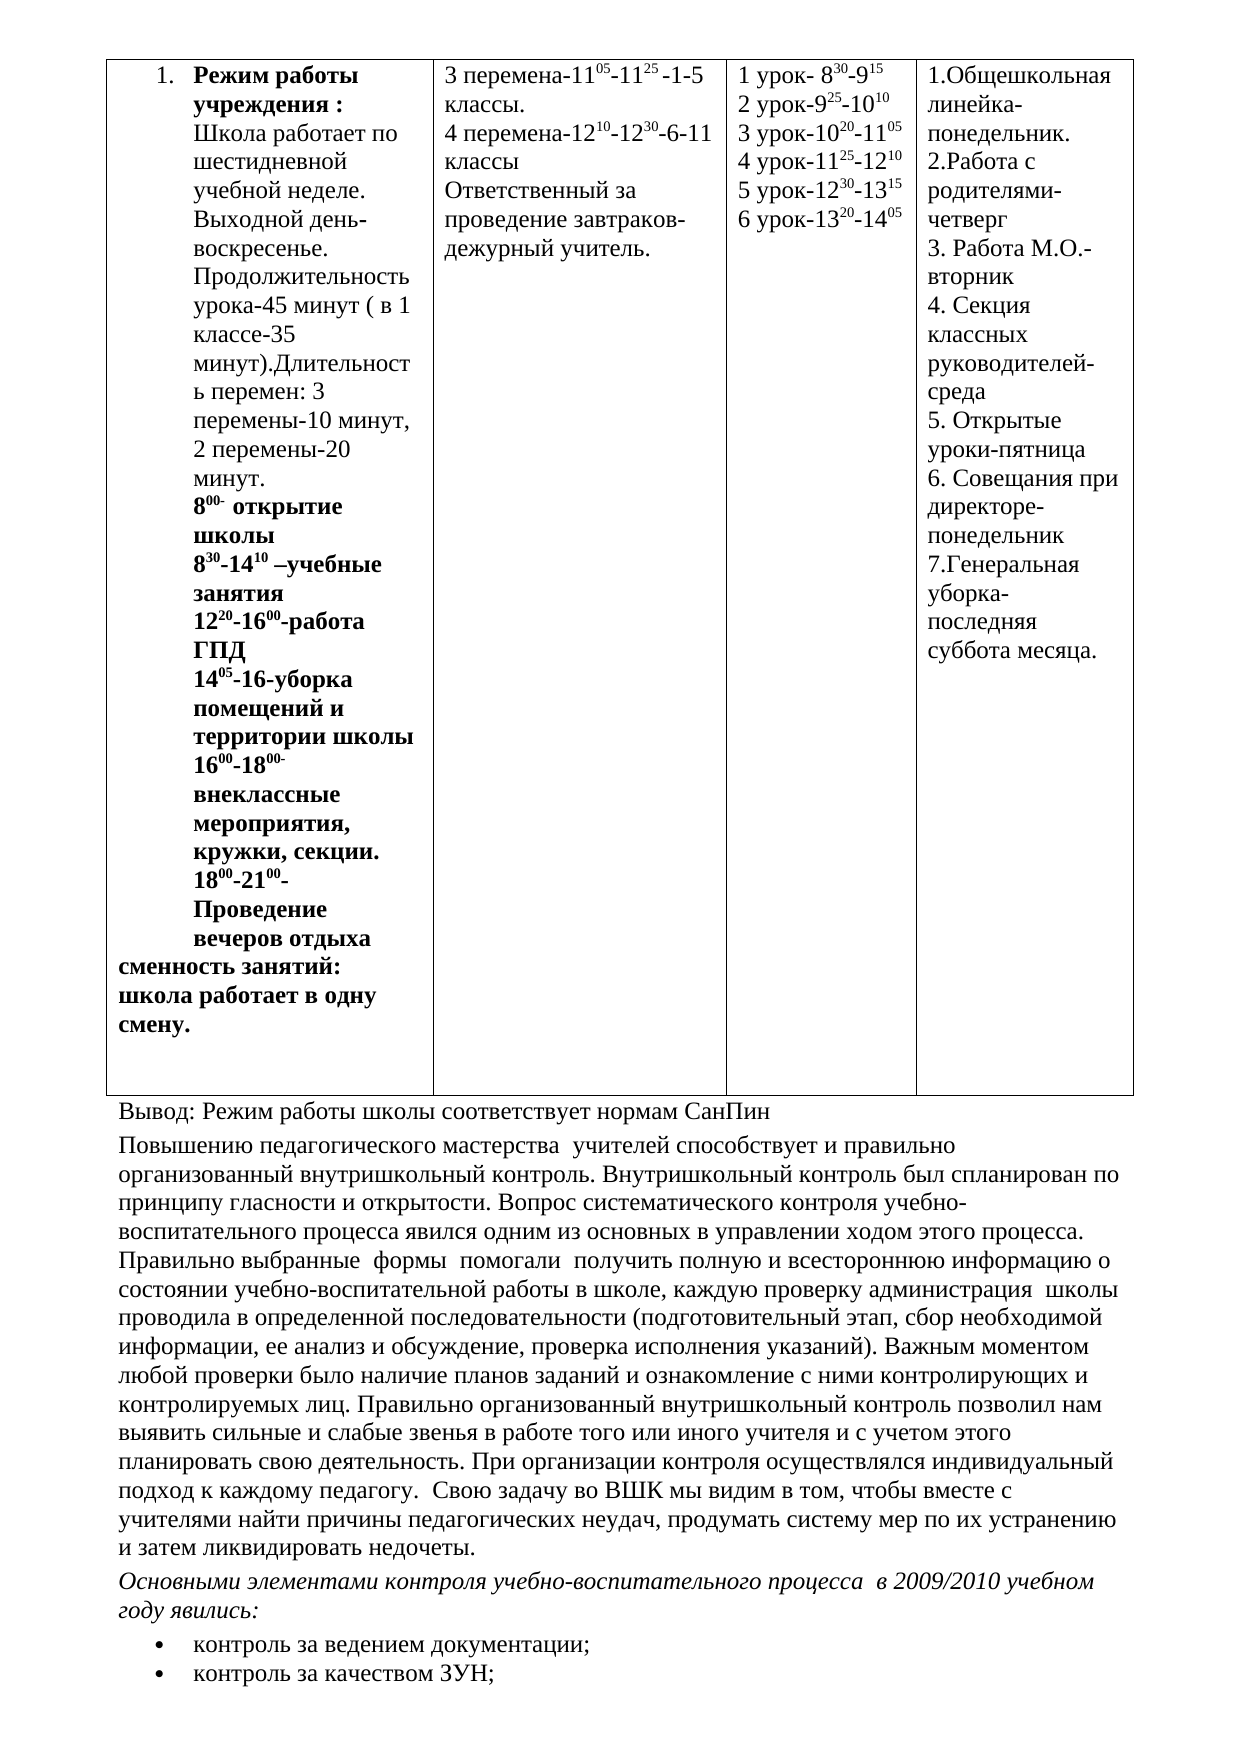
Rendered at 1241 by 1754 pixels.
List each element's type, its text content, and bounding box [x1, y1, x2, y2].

table_cell Режим работы учреждения : Школа работает по шестидневной учебной неделе. Выходной день-воскресенье. Продолжительность урока-45 минут ( в 1 классе-35 минут).Длительность перемен: 3 перемены-10 минут, 2 перемены-20 минут. 800- открытие школы 830-1410 –учебные занятия 1220-1600-работа ГПД 1405-16-уборка помещений и территории школы 1600-1800-внеклассные мероприятия, кружки, секции. 1800-2100-Проведение вечеров отдыха сменность занятий: школа работает в одну смену. [107, 60, 433, 1095]
text Вывод: Режим работы школы соответствует нормам СанПин [118, 1096, 1122, 1125]
list контроль за качеством ЗУН; [156, 1658, 1122, 1686]
table_cell 1 урок- 830-915 2 урок-925-1010 3 урок-1020-1105 4 урок-1125-1210 5 урок-1230-1315 6 урок-1320-1405 [727, 60, 916, 1095]
text Основными элементами контроля учебно-воспитательного процесса в 2009/2010 учебном году явились: [118, 1566, 1122, 1624]
table_cell 1.Общешкольная линейка- понедельник. 2.Работа с родителями-четверг 3. Работа М.О.-вторник 4. Секция классных руководителей-среда 5. Открытые уроки-пятница 6. Совещания при директоре- понедельник 7.Генеральная уборка- последняя суббота месяца. [917, 60, 1133, 1095]
table_cell 3 перемена-1105-1125 -1-5 классы. 4 перемена-1210-1230-6-11 классы Ответственный за проведение завтраков-дежурный учитель. [434, 60, 726, 1095]
list контроль за ведением документации; [156, 1629, 1122, 1658]
text Повышению педагогического мастерства учителей способствует и правильно организованный внутришкольный контроль. Внутришкольный контроль был спланирован по принципу гласности и открытости. Вопрос систематического контроля учебно-воспитательного процесса явился одним из основных в управлении ходом этого процесса. Правильно выбранные формы помогали получить полную и всестороннюю информацию о состоянии учебно-воспитательной работы в школе, каждую проверку администрация школы проводила в определенной последовательности (подготовительный этап, сбор необходимой информации, ее анализ и обсуждение, проверка исполнения указаний). Важным моментом любой проверки было наличие планов заданий и ознакомление с ними контролирующих и контролируемых лиц. Правильно организованный внутришкольный контроль позволил нам выявить сильные и слабые звенья в работе того или иного учителя и с учетом этого планировать свою деятельность. При организации контроля осуществлялся индивидуальный подход к каждому педагогу. Свою задачу во ВШК мы видим в том, чтобы вместе с учителями найти причины педагогических неудач, продумать систему мер по их устранению и затем ликвидировать недочеты. [118, 1130, 1122, 1561]
